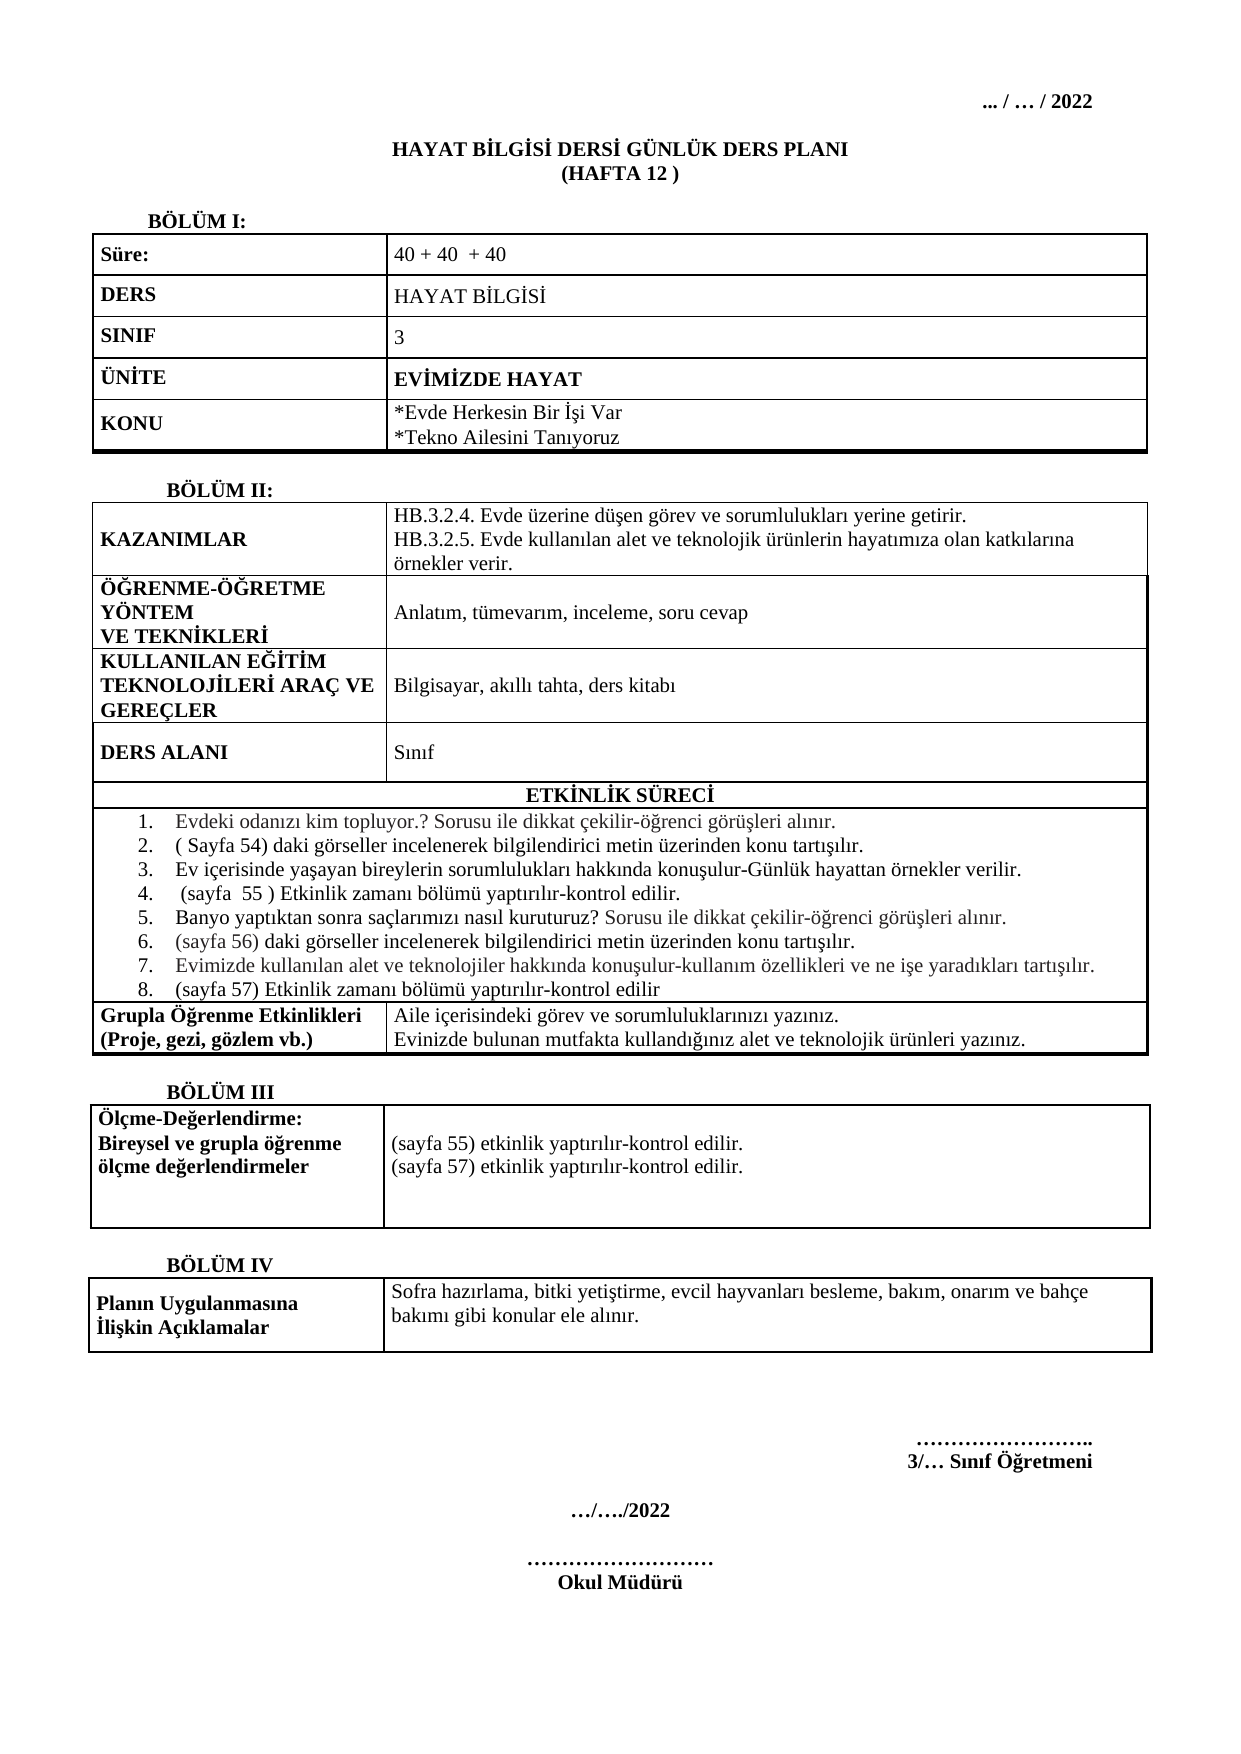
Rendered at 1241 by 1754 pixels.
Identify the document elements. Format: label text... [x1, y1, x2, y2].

table_cell Bilgisayar, akıllı tahta, ders kitabı [387, 649, 1146, 722]
table_cell Sınıf [387, 723, 1146, 781]
table_cell Anlatım, tümevarım, inceleme, soru cevap [387, 576, 1146, 648]
table_cell SINIF [94, 317, 386, 357]
text …………………….. [148, 1425, 1092, 1449]
table_cell *Evde Herkesin Bir İşi Var *Tekno Ailesini Tanıyoruz [388, 400, 1146, 449]
table_cell ÖĞRENME-ÖĞRETME YÖNTEM VE TEKNİKLERİ [93, 576, 386, 648]
table_cell DERS ALANI [94, 723, 386, 781]
text …/…./2022 [148, 1498, 1092, 1522]
table_cell DERS [94, 276, 386, 316]
table_header 40 + 40 + 40 [388, 235, 1146, 274]
text BÖLÜM II: [148, 478, 1092, 502]
text (HAFTA 12 ) [148, 161, 1092, 185]
table_cell 3 [388, 317, 1146, 357]
text ……………………… [148, 1546, 1092, 1570]
table_cell Aile içerisindeki görev ve sorumluluklarınızı yazınız. Evinizde bulunan mutfakta kullandığınız alet ve teknolojik ürünleri yazınız. [387, 1003, 1146, 1051]
table_cell HAYAT BİLGİSİ [388, 276, 1146, 316]
text BÖLÜM I: [148, 209, 1092, 233]
table_header Sofra hazırlama, bitki yetiştirme, evcil hayvanları besleme, bakım, onarım ve bahçe bakımı gibi konular ele alınır. [385, 1279, 1150, 1351]
subtitle BÖLÜM IV [148, 1253, 1092, 1277]
table_header Ölçme-Değerlendirme: Bireysel ve grupla öğrenme ölçme değerlendirmeler [92, 1106, 383, 1227]
table_cell KULLANILAN EĞİTİM TEKNOLOJİLERİ ARAÇ VE GEREÇLER [93, 649, 386, 722]
text 3/… Sınıf Öğretmeni [148, 1449, 1092, 1473]
text HAYAT BİLGİSİ DERSİ GÜNLÜK DERS PLANI [148, 137, 1092, 161]
table_cell KONU [94, 400, 386, 449]
table_cell ETKİNLİK SÜRECİ [94, 783, 1146, 807]
table_cell Grupla Öğrenme Etkinlikleri (Proje, gezi, gözlem vb.) [94, 1003, 386, 1051]
subtitle BÖLÜM III [148, 1080, 1092, 1104]
table_cell EVİMİZDE HAYAT [388, 359, 1146, 398]
table_header (sayfa 55) etkinlik yaptırılır-kontrol edilir. (sayfa 57) etkinlik yaptırılır-kontrol edilir. [385, 1106, 1149, 1227]
table_cell Evdeki odanızı kim topluyor.? Sorusu ile dikkat çekilir-öğrenci görüşleri alınır. ( Sayfa 54) daki görseller incelenerek bilgilendirici metin üzerinden konu tartışılır. Ev içerisinde yaşayan bireylerin sorumlulukları hakkında konuşulur-Günlük hayattan örnekler verilir. (sayfa 55 ) Etkinlik zamanı bölümü yaptırılır-kontrol edilir. Banyo yaptıktan sonra saçlarımızı nasıl kuruturuz? Sorusu ile dikkat çekilir-öğrenci görüşleri alınır. (sayfa 56) daki görseller incelenerek bilgilendirici metin üzerinden konu tartışılır. Evimizde kullanılan alet ve teknolojiler hakkında konuşulur-kullanım özellikleri ve ne işe yaradıkları tartışılır. (sayfa 57) Etkinlik zamanı bölümü yaptırılır-kontrol edilir [94, 809, 1146, 1001]
table_header KAZANIMLAR [93, 503, 386, 575]
table_header HB.3.2.4. Evde üzerine düşen görev ve sorumlulukları yerine getirir. HB.3.2.5. Evde kullanılan alet ve teknolojik ürünlerin hayatımıza olan katkılarına örnekler verir. [387, 503, 1147, 575]
table_header Planın Uygulanmasına İlişkin Açıklamalar [90, 1279, 383, 1351]
table_cell ÜNİTE [94, 359, 386, 398]
text ... / … / 2022 [148, 89, 1092, 113]
text Okul Müdürü [148, 1570, 1092, 1594]
table_header Süre: [94, 235, 386, 274]
